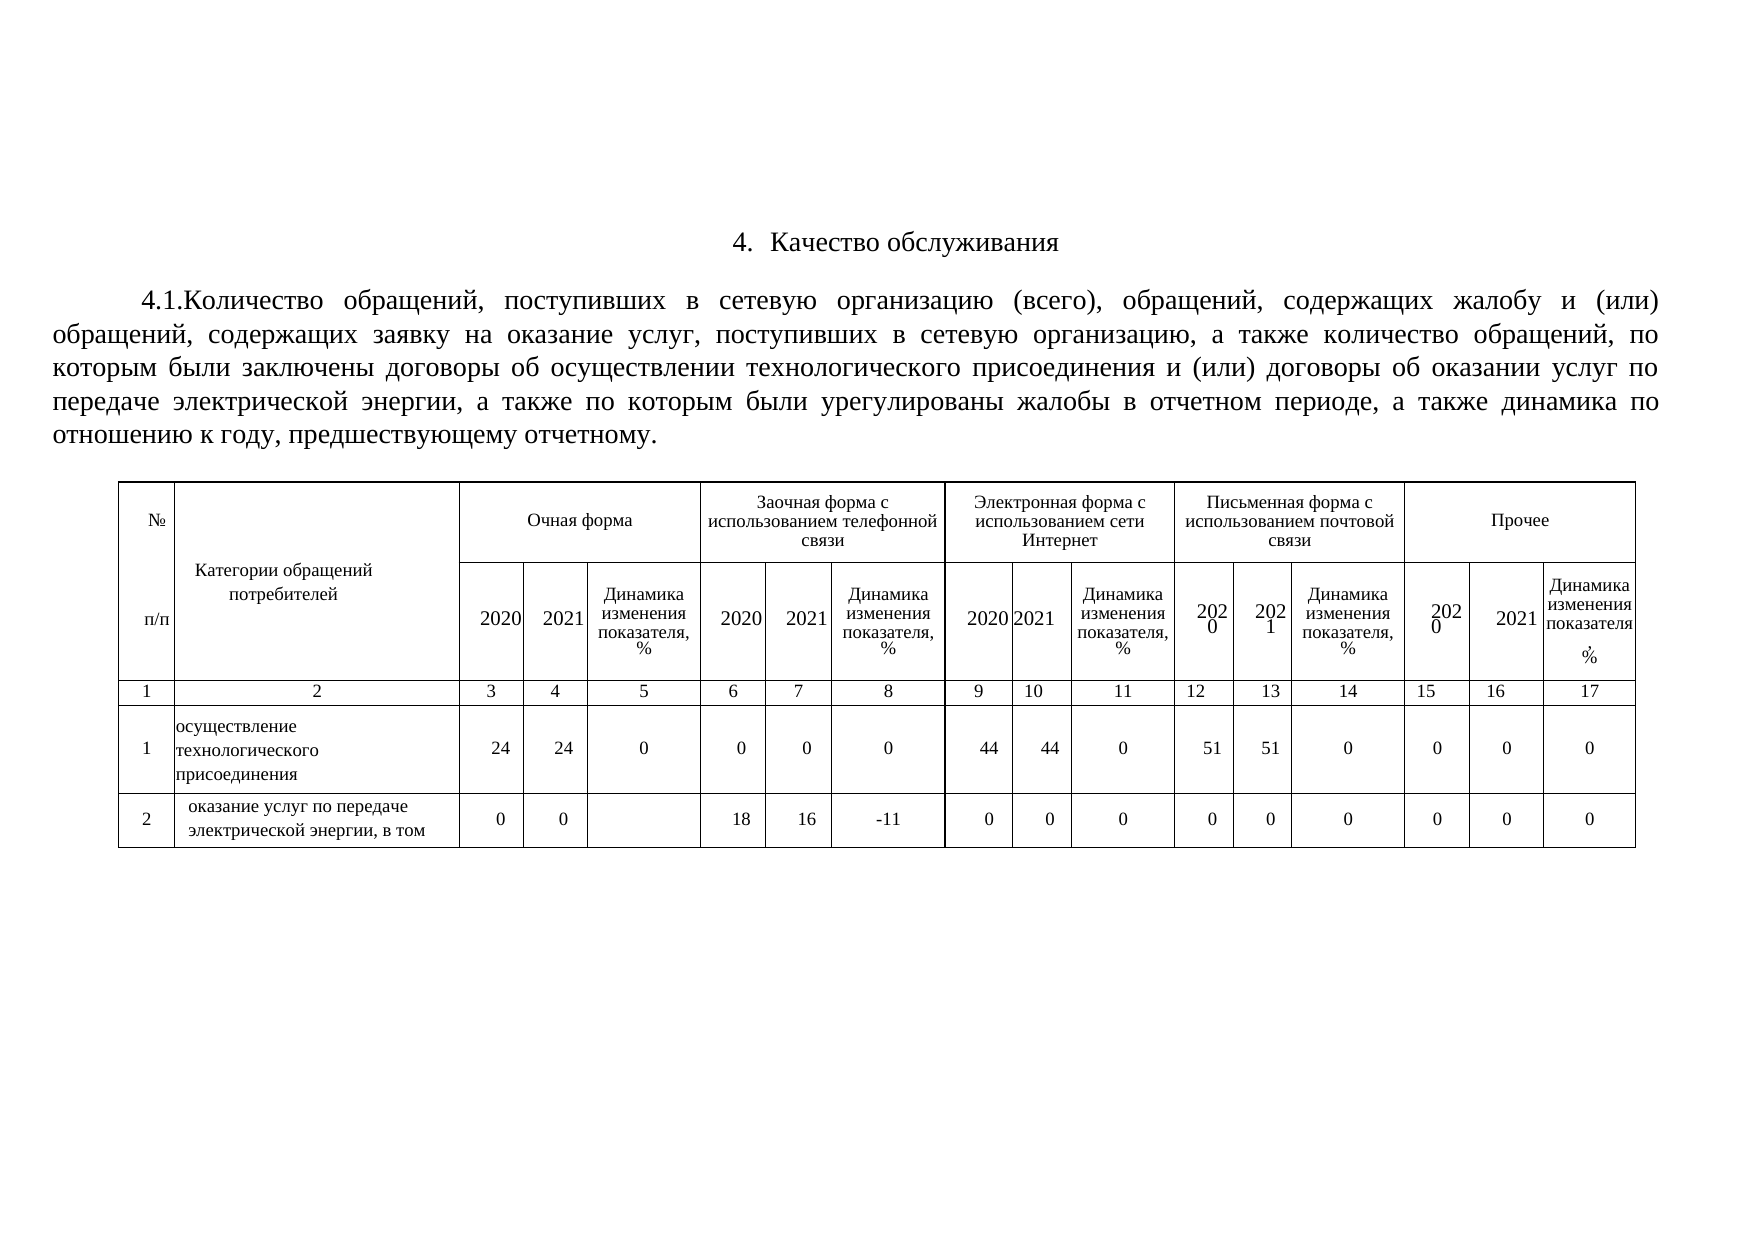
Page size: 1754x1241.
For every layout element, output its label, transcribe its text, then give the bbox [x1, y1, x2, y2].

table_cell 0 [1292, 706, 1404, 792]
table_cell 2021 [1013, 563, 1071, 680]
table_cell 2020 [1405, 563, 1469, 680]
table_cell 0 [766, 706, 831, 792]
table_cell Динамика изменения показателя, % [832, 563, 944, 680]
table_cell 0 [588, 706, 700, 792]
table_cell 11 [1072, 681, 1174, 704]
table_cell 16 [1470, 681, 1543, 704]
table_cell 1 [119, 706, 174, 792]
table_cell Динамика изменения показателя, % [1292, 563, 1404, 680]
table_header Очная форма [460, 483, 700, 562]
table_cell 51 [1234, 706, 1291, 792]
table_cell 0 [1470, 706, 1543, 792]
table_cell 16 [766, 794, 831, 847]
table_header № [119, 483, 174, 562]
table_header Электронная форма с использованием сети Интернет [946, 483, 1174, 562]
table_cell 7 [766, 681, 831, 704]
table_cell 10 [1013, 681, 1071, 704]
table_cell 2020 [946, 563, 1012, 680]
table_cell 44 [946, 706, 1012, 792]
table_cell 18 [701, 794, 765, 847]
table_cell 2 [175, 681, 459, 704]
table_cell 2 [119, 794, 174, 847]
table_cell 0 [832, 706, 944, 792]
table_cell 6 [701, 681, 765, 704]
table_cell 0 [1175, 794, 1233, 847]
table_cell 17 [1544, 681, 1635, 704]
list Качество обслуживания [75, 229, 1716, 257]
table_cell 0 [1234, 794, 1291, 847]
table_cell 0 [524, 794, 587, 847]
table_cell 3 [460, 681, 523, 704]
table_cell 14 [1292, 681, 1404, 704]
table_cell 15 [1405, 681, 1469, 704]
table_cell 0 [460, 794, 523, 847]
table_cell 0 [1292, 794, 1404, 847]
table_cell 0 [1013, 794, 1071, 847]
table_cell 2020 [701, 563, 765, 680]
table_cell [588, 794, 700, 847]
table_cell Динамика изменения показателя, % [588, 563, 700, 680]
table_cell оказание услуг по передаче электрической энергии, в том числе: [175, 794, 459, 847]
table_header Прочее [1405, 483, 1635, 562]
table_cell 1 [119, 681, 174, 704]
text 4.1.Количество обращений, поступивших в сетевую организацию (всего), обращений, содержащих жалобу и (или) обращений, содержащих заявку на оказание услуг, поступивших в сетевую организацию, а также количество обращений, по которым были заключены договоры об осуществлении технологического присоединения и (или) договоры об оказании услуг по передаче электрической энергии, а также по которым были урегулированы жалобы в отчетном периоде, а также динамика по отношению к году, предшествующему отчетному. [52, 283, 1662, 451]
table_cell 0 [1470, 794, 1543, 847]
table_cell -11 [832, 794, 944, 847]
table_cell п/п [119, 562, 174, 680]
table_cell 51 [1175, 706, 1233, 792]
table_cell 2021 [1470, 563, 1543, 680]
table_header Категории обращений потребителей [175, 483, 459, 680]
table_cell 5 [588, 681, 700, 704]
table_cell 2020 [460, 563, 523, 680]
table_cell 8 [832, 681, 944, 704]
table_cell 44 [1013, 706, 1071, 792]
table_cell 13 [1234, 681, 1291, 704]
table_cell 2021 [524, 563, 587, 680]
table_cell осуществление технологического присоединения [175, 706, 459, 792]
table_cell 12 [1175, 681, 1233, 704]
table_cell 0 [1544, 706, 1635, 792]
table_cell 0 [1405, 794, 1469, 847]
table_cell 2021 [766, 563, 831, 680]
table_cell 24 [524, 706, 587, 792]
table_cell Динамика изменения показателя, % [1544, 563, 1635, 680]
table_cell 0 [1072, 706, 1174, 792]
table_cell 2021 [1234, 563, 1291, 680]
table_cell 9 [946, 681, 1012, 704]
table_cell 0 [946, 794, 1012, 847]
table_cell 0 [1544, 794, 1635, 847]
table_header Письменная форма с использованием почтовой связи [1175, 483, 1404, 562]
table_cell 24 [460, 706, 523, 792]
table_cell 0 [1072, 794, 1174, 847]
table_cell Динамика изменения показателя, % [1072, 563, 1174, 680]
table_cell 4 [524, 681, 587, 704]
table_cell 0 [701, 706, 765, 792]
table_cell 2020 [1175, 563, 1233, 680]
table_header Заочная форма с использованием телефонной связи [701, 483, 944, 562]
table_cell 0 [1405, 706, 1469, 792]
